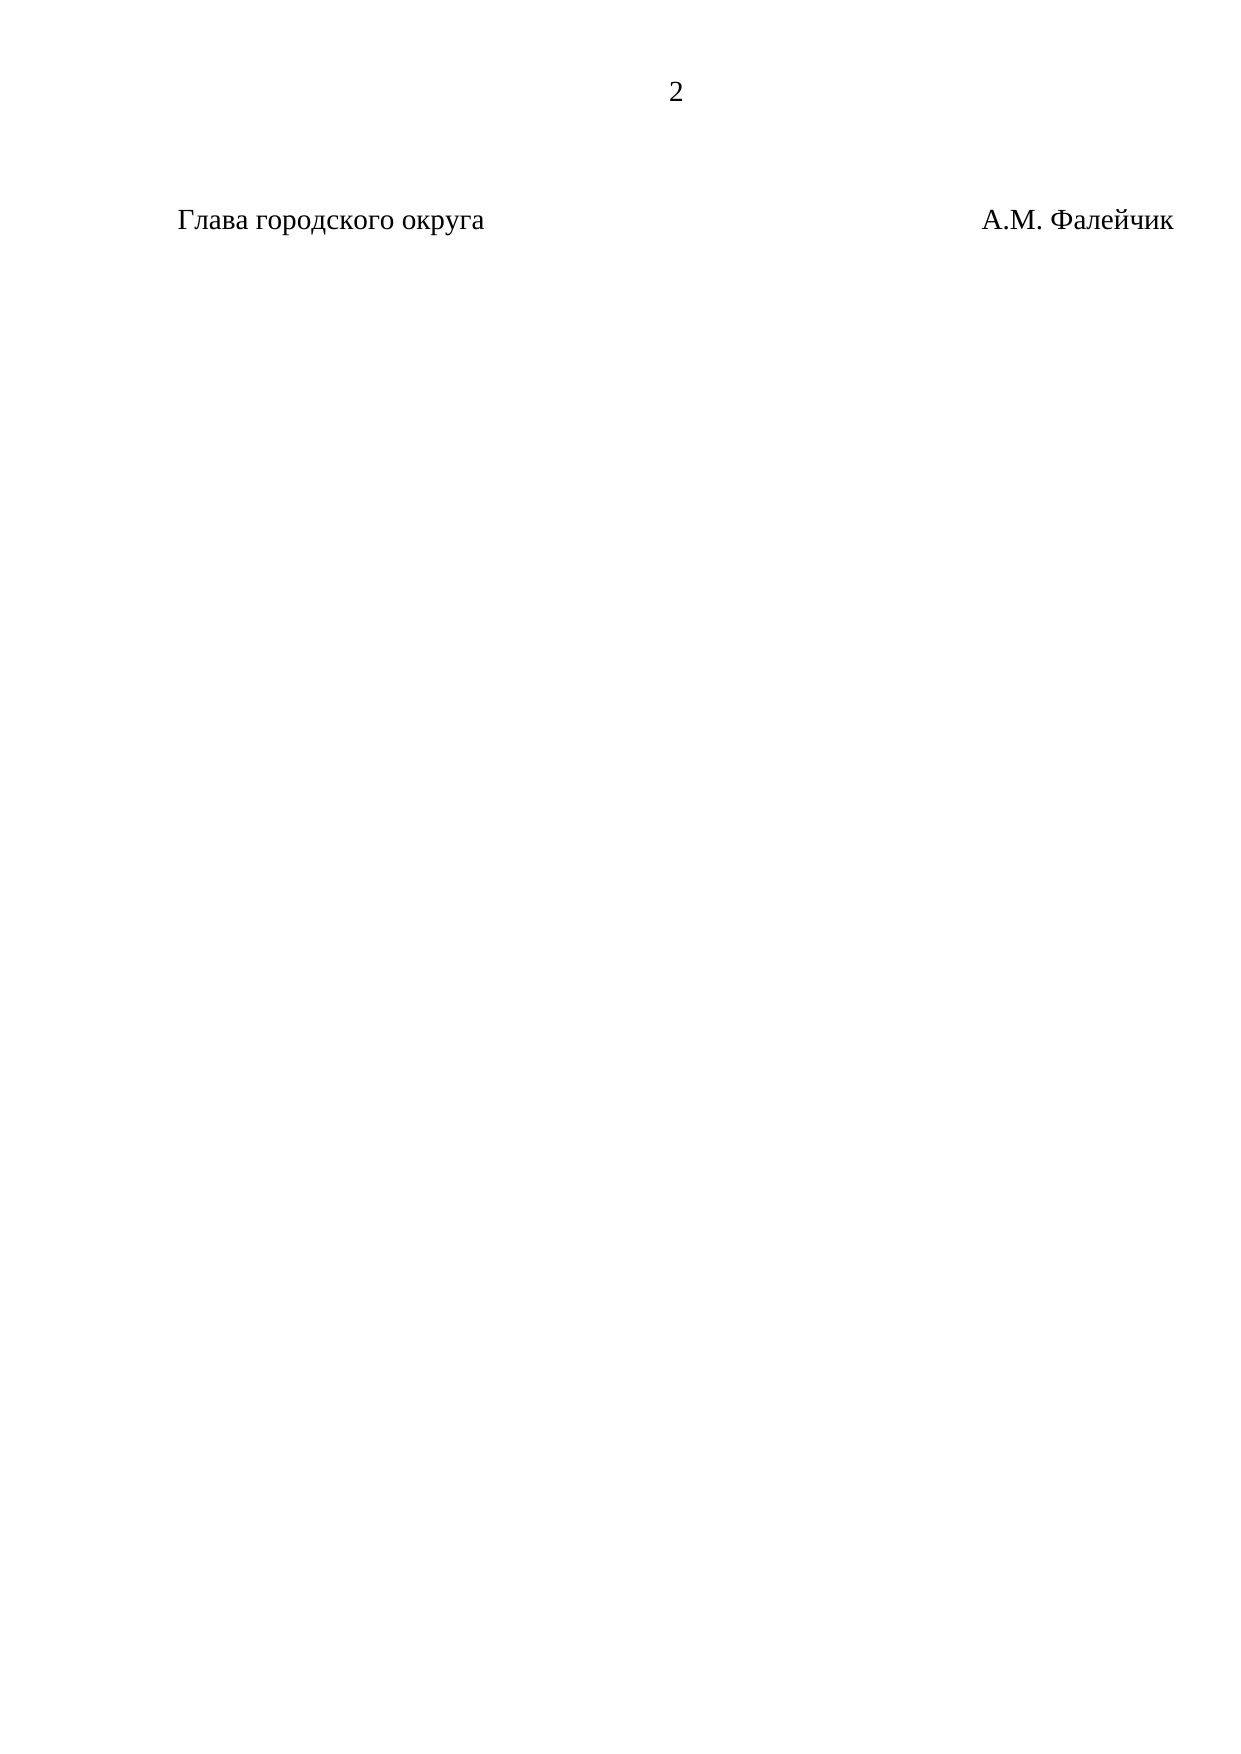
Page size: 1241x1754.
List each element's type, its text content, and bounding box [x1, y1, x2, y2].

text Глава городского округа А.М. Фалейчик [177, 202, 1175, 236]
